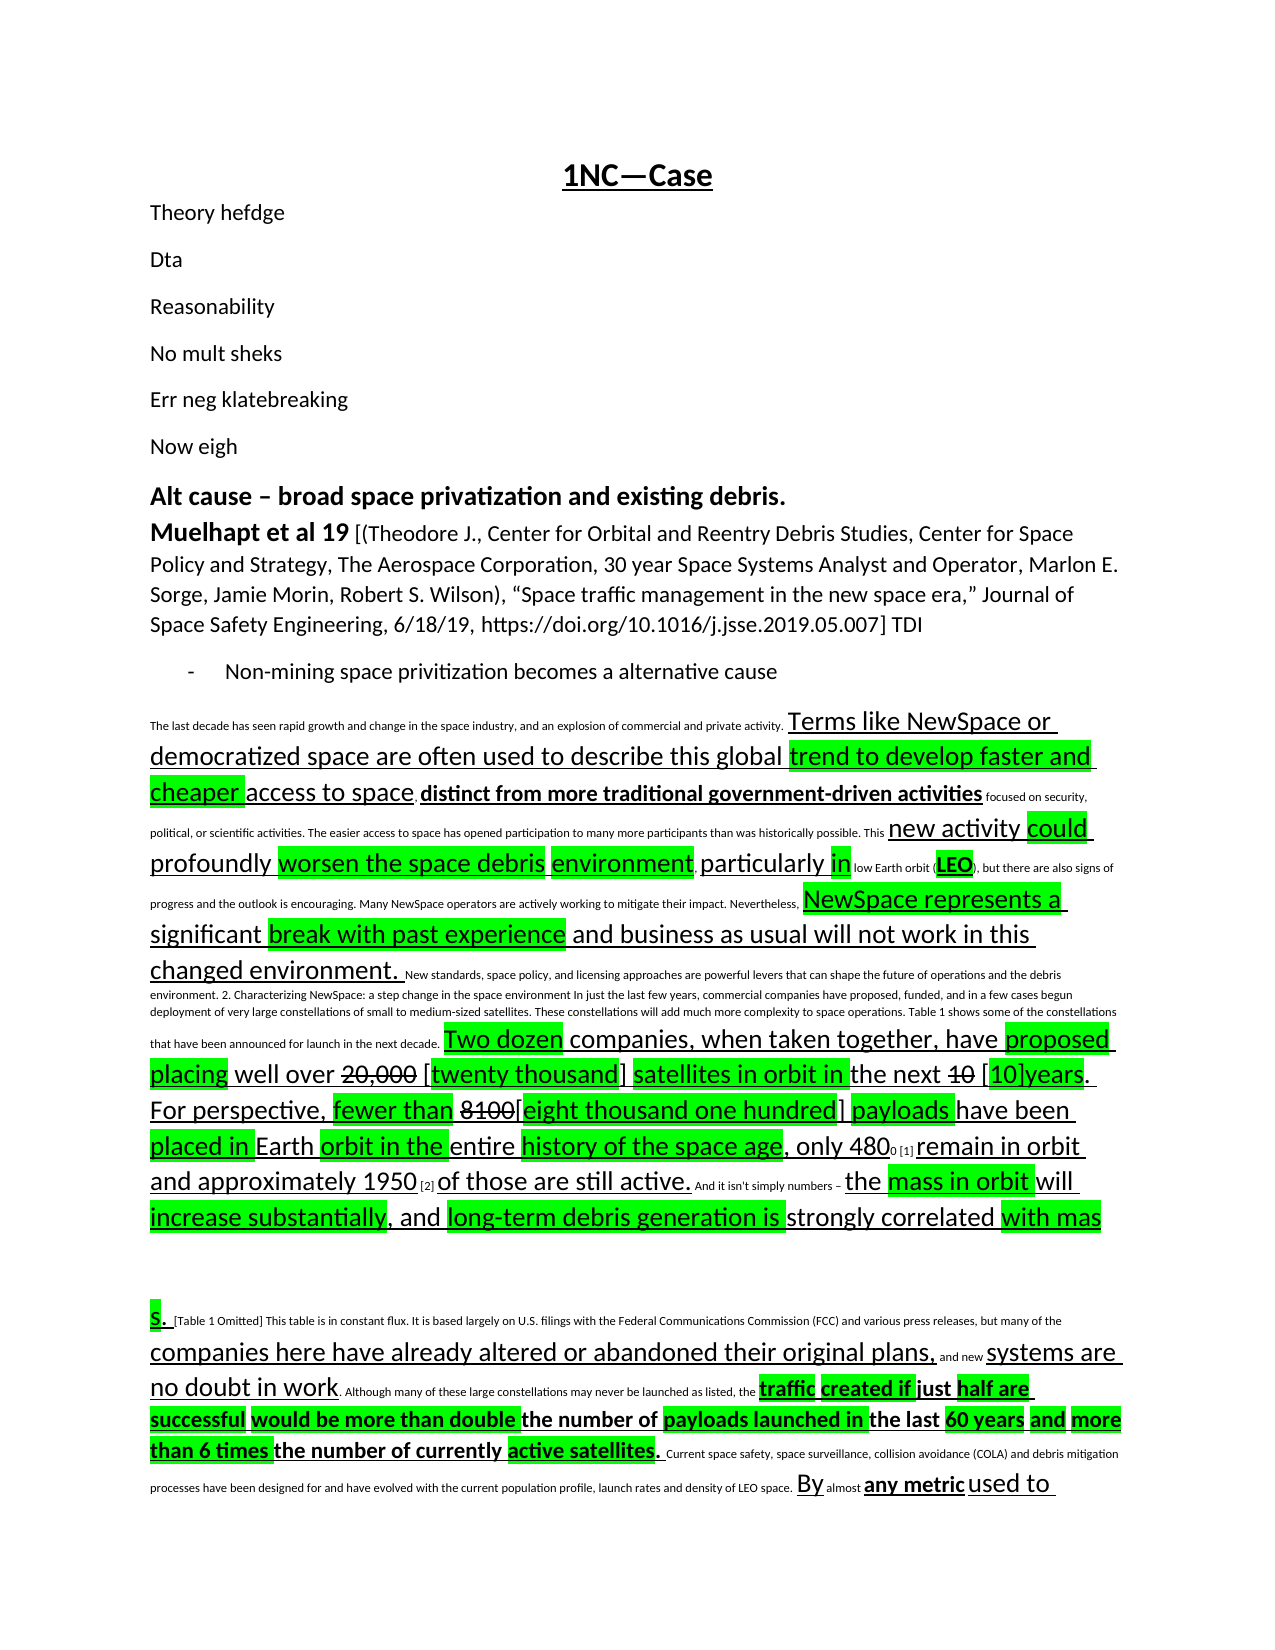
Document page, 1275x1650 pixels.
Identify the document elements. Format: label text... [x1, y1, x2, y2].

text No mult sheks [150, 339, 1125, 367]
text Err neg klatebreaking [150, 386, 1125, 414]
subtitle 1NC—Case [150, 154, 1125, 195]
text Theory hefdge [150, 198, 1125, 226]
list Non-mining space privitization becomes a alternative cause [187, 657, 1125, 686]
text Dta [150, 245, 1125, 273]
text The last decade has seen rapid growth and change in the space industry, and an explosion of commercial and private activity. Terms like NewSpace or democratized space are often used to describe this global trend to develop faster and cheaper access to space, distinct from more traditional government-driven activities focused on security, political, or scientific activities. The easier access to space has opened participation to many more participants than was historically possible. This new activity could profoundly worsen the space debris environment, particularly in low Earth orbit (LEO), but there are also signs of progress and the outlook is encouraging. Many NewSpace operators are actively working to mitigate their impact. Nevertheless, NewSpace represents a significant break with past experience and business as usual will not work in this changed environment. New standards, space policy, and licensing approaches are powerful levers that can shape the future of operations and the debris environment. 2. Characterizing NewSpace: a step change in the space environment In just the last few years, commercial companies have proposed, funded, and in a few cases begun deployment of very large constellations of small to medium-sized satellites. These constellations will add much more complexity to space operations. Table 1 shows some of the constellations that have been announced for launch in the next decade. Two dozen companies, when taken together, have proposed placing well over 20,000 [twenty thousand] satellites in orbit in the next 10 [10]years. For perspective, fewer than 8100[eight thousand one hundred] payloads have been placed in Earth orbit in the entire history of the space age, only 4800 [1] remain in orbit and approximately 1950 [2] of those are still active. And it isn't simply numbers – the mass in orbit will increase substantially, and long-term debris generation is strongly correlated with mas [150, 704, 1125, 1233]
text Muelhapt et al 19 [(Theodore J., Center for Orbital and Reentry Debris Studies, Center for Space Policy and Strategy, The Aerospace Corporation, 30 year Space Systems Analyst and Operator, Marlon E. Sorge, Jamie Morin, Robert S. Wilson), “Space traffic management in the new space era,” Journal of Space Safety Engineering, 6/18/19, https://doi.org/10.1016/j.jsse.2019.05.007] TDI [150, 515, 1125, 639]
text Now eigh [150, 432, 1125, 461]
text Reasonability [150, 292, 1125, 320]
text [150, 1299, 1125, 1499]
subtitle Alt cause – broad space privatization and existing debris. [150, 479, 1125, 512]
